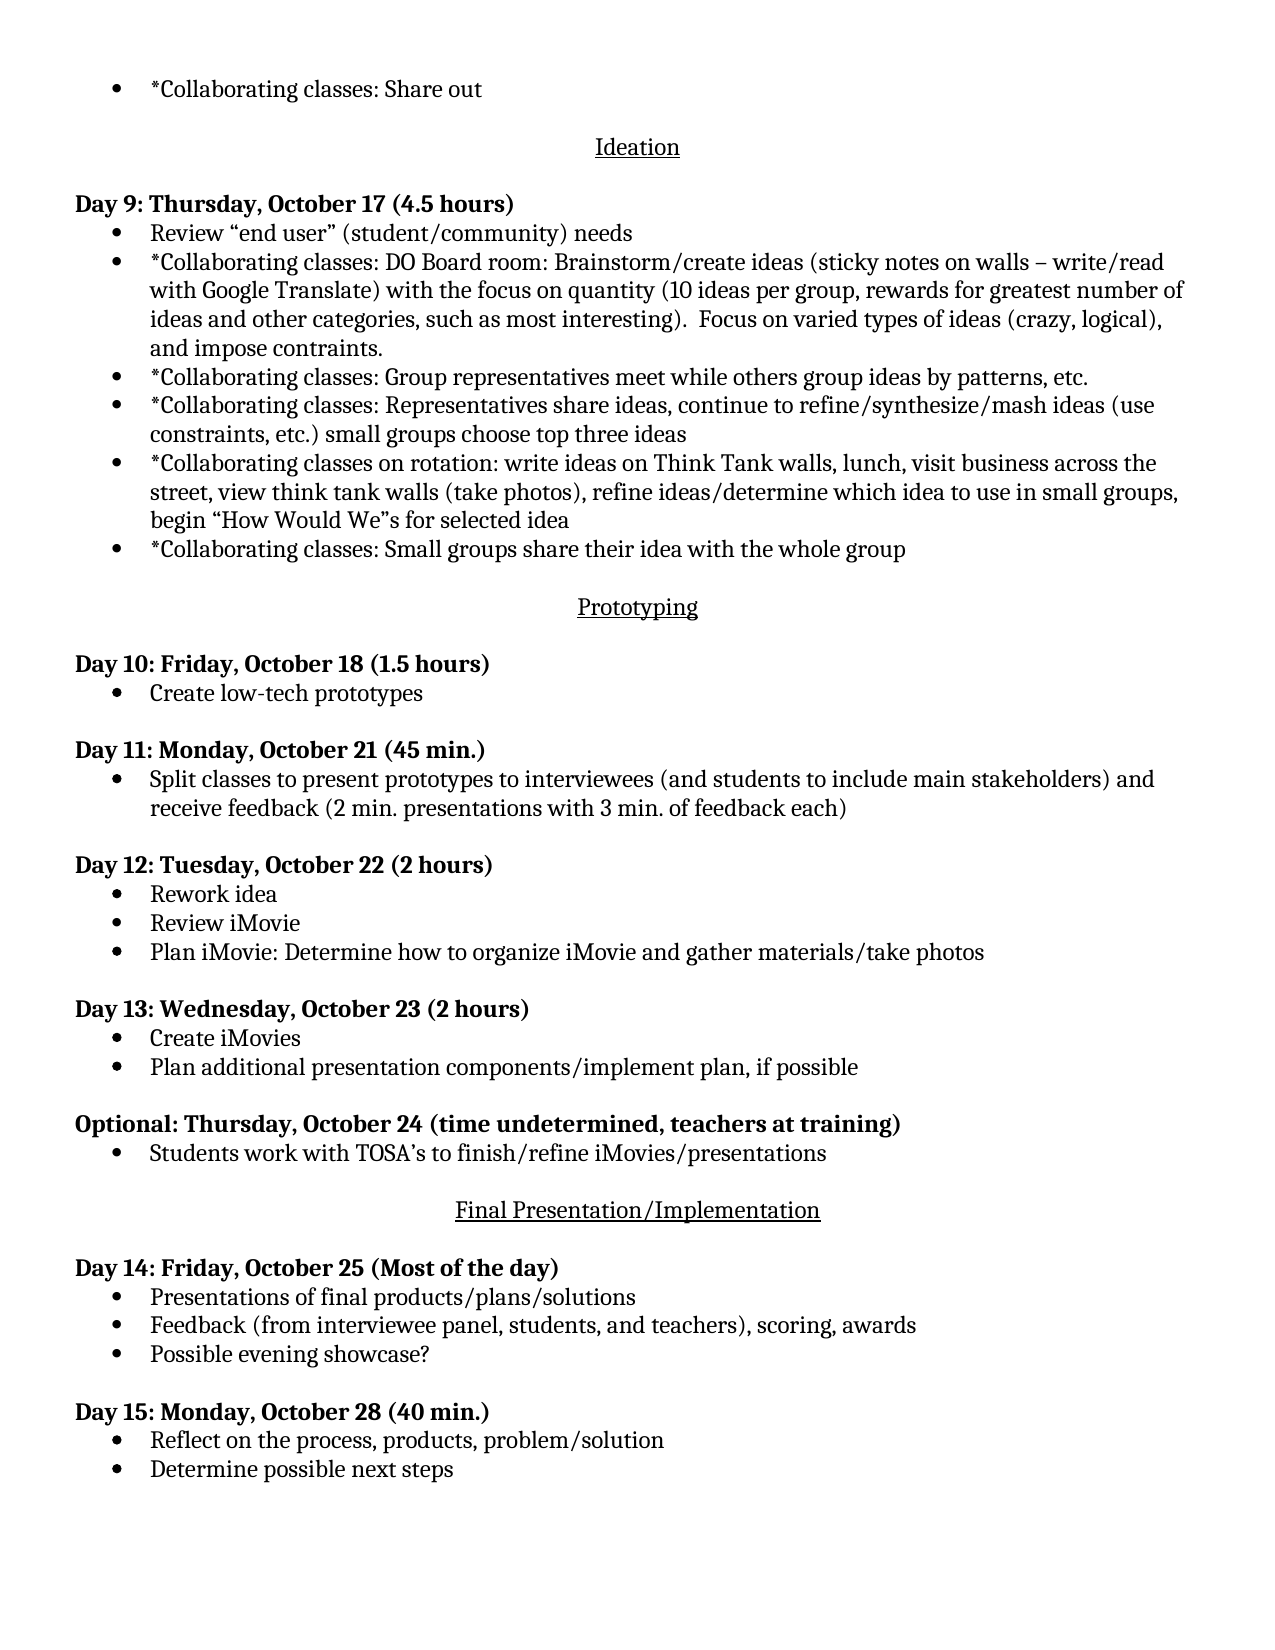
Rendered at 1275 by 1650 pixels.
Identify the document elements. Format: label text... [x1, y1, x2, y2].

text Day 12: Tuesday, October 22 (2 hours) [75, 851, 1200, 880]
list *Collaborating classes on rotation: write ideas on Think Tank walls, lunch, visit business across the street, view think tank walls (take photos), refine ideas/determine which idea to use in small groups, begin “How Would We”s for selected idea [112, 449, 1200, 535]
list *Collaborating classes: Group representatives meet while others group ideas by patterns, etc. [112, 362, 1200, 391]
text Day 15: Monday, October 28 (40 min.) [75, 1397, 1200, 1426]
list Possible evening showcase? [112, 1340, 1200, 1369]
text Day 9: Thursday, October 17 (4.5 hours) [75, 190, 1200, 219]
list Review “end user” (student/community) needs [112, 219, 1200, 247]
list Create iMovies [112, 1024, 1200, 1052]
text Optional: Thursday, October 24 (time undetermined, teachers at training) [75, 1110, 1200, 1139]
text Day 10: Friday, October 18 (1.5 hours) [75, 650, 1200, 679]
text Final Presentation/Implementation [75, 1196, 1200, 1225]
list *Collaborating classes: DO Board room: Brainstorm/create ideas (sticky notes on walls – write/read with Google Translate) with the focus on quantity (10 ideas per group, rewards for greatest number of ideas and other categories, such as most interesting). Focus on varied types of ideas (crazy, logical), and impose contraints. [112, 247, 1200, 362]
list Determine possible next steps [112, 1455, 1200, 1484]
text Day 13: Wednesday, October 23 (2 hours) [75, 995, 1200, 1024]
list Reflect on the process, products, problem/solution [112, 1426, 1200, 1455]
list Review iMovie [112, 909, 1200, 937]
list Presentations of final products/plans/solutions [112, 1282, 1200, 1311]
list *Collaborating classes: Share out [112, 75, 1200, 104]
list Split classes to present prototypes to interviewees (and students to include main stakeholders) and receive feedback (2 min. presentations with 3 min. of feedback each) [112, 765, 1200, 822]
text Prototyping [75, 592, 1200, 621]
list Feedback (from interviewee panel, students, and teachers), scoring, awards [112, 1311, 1200, 1340]
text Day 14: Friday, October 25 (Most of the day) [75, 1254, 1200, 1282]
text Ideation [75, 132, 1200, 161]
text Day 11: Monday, October 21 (45 min.) [75, 736, 1200, 765]
list Create low-tech prototypes [112, 679, 1200, 707]
list Plan additional presentation components/implement plan, if possible [112, 1052, 1200, 1081]
list *Collaborating classes: Small groups share their idea with the whole group [112, 535, 1200, 564]
list Plan iMovie: Determine how to organize iMovie and gather materials/take photos [112, 937, 1200, 966]
list *Collaborating classes: Representatives share ideas, continue to refine/synthesize/mash ideas (use constraints, etc.) small groups choose top three ideas [112, 391, 1200, 449]
list Rework idea [112, 880, 1200, 909]
list Students work with TOSA’s to finish/refine iMovies/presentations [112, 1139, 1200, 1167]
